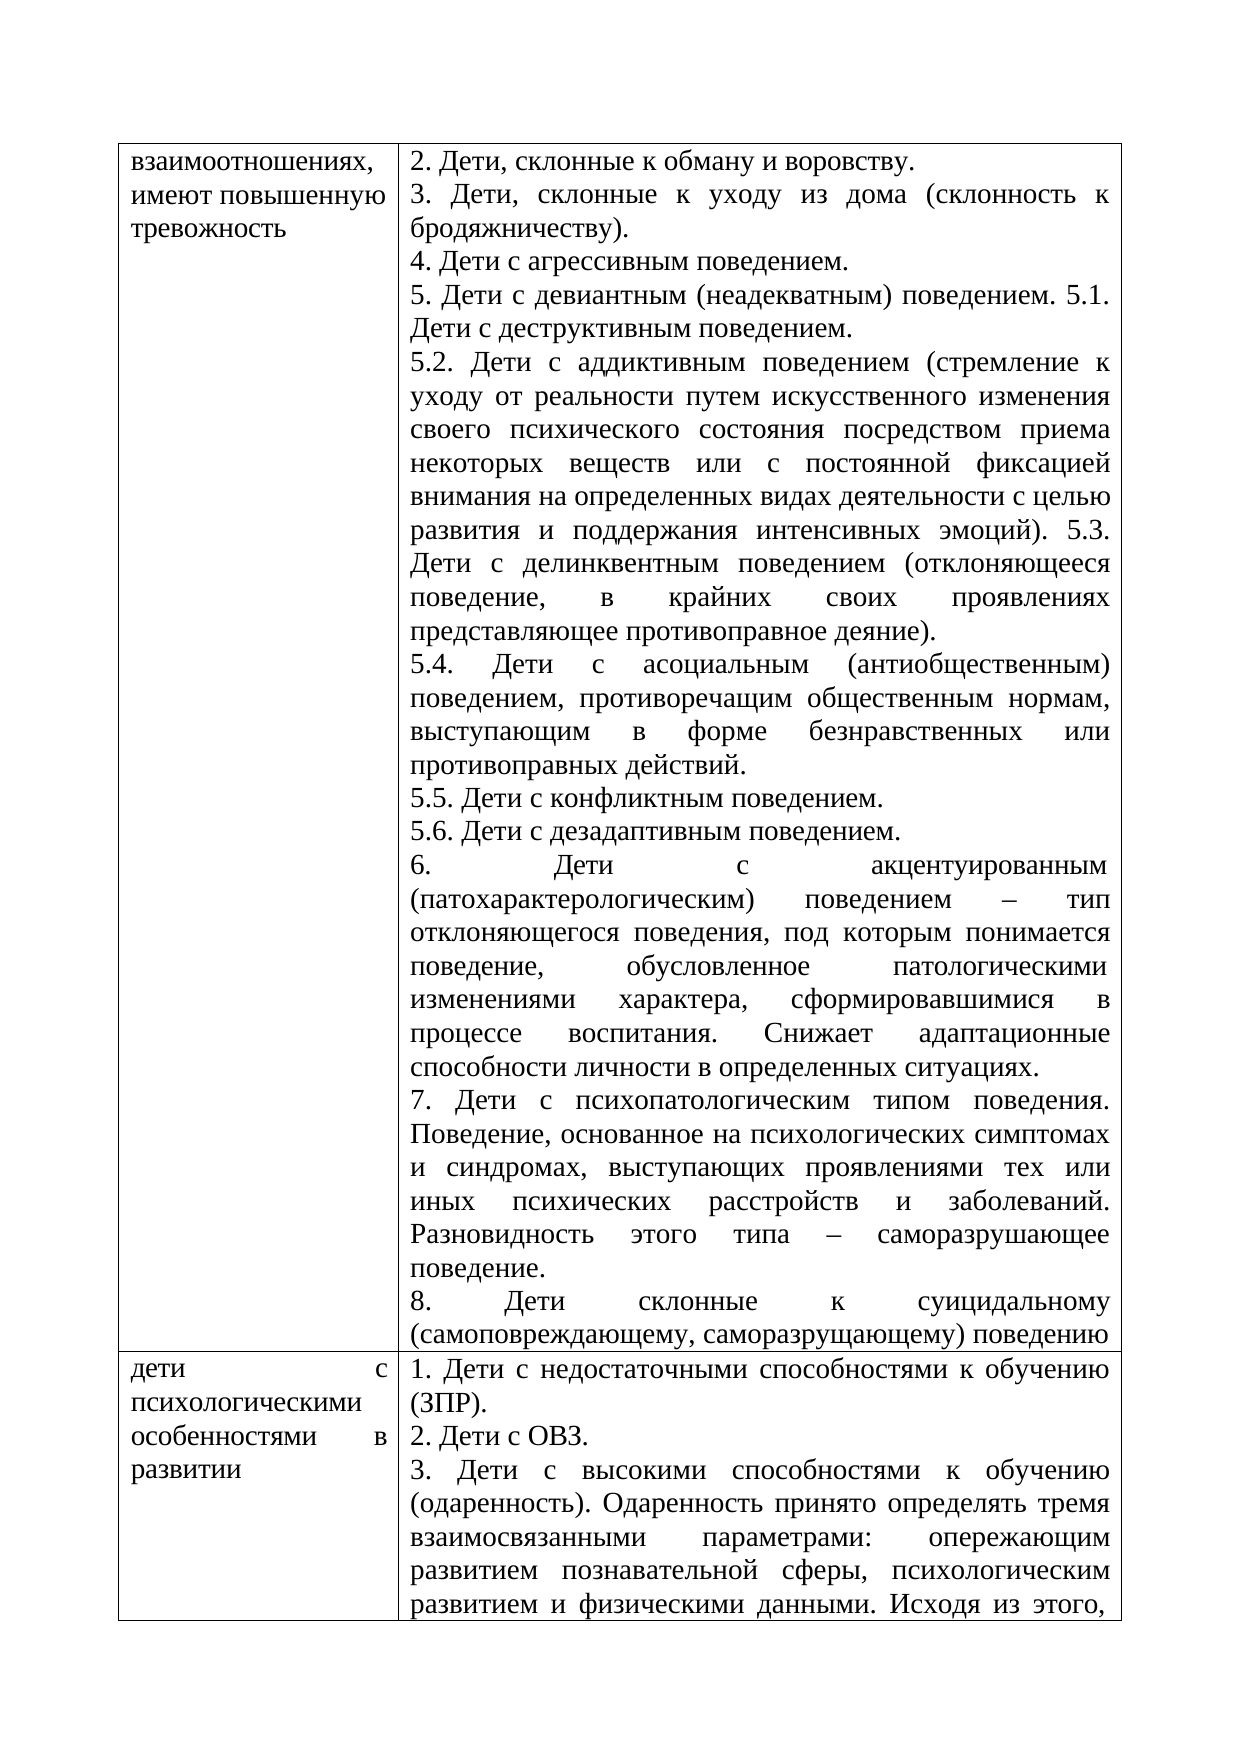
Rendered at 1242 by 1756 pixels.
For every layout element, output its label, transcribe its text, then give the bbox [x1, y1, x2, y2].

table_header взаимоотношениях, имеют повышенную тревожность [119, 144, 398, 1351]
table_cell дети с психологическими особенностями в развитии [119, 1352, 398, 1620]
table_header Дети, склонные к обману и воровству. Дети, склонные к уходу из дома (склонность к бродяжничеству). Дети с агрессивным поведением. Дети с девиантным (неадекватным) поведением. 5.1. Дети с деструктивным поведением. 5.2. Дети с аддиктивным поведением (стремление к уходу от реальности путем искусственного изменения своего психического состояния посредством приема некоторых веществ или с постоянной фиксацией внимания на определенных видах деятельности с целью развития и поддержания интенсивных эмоций). 5.3. Дети с делинквентным поведением (отклоняющееся поведение, в крайних своих проявлениях представляющее противоправное деяние). Дети с асоциальным (антиобщественным) поведением, противоречащим общественным нормам, выступающим в форме безнравственных или противоправных действий. Дети с конфликтным поведением. Дети с дезадаптивным поведением. Дети с акцентуированным (патохарактерологическим) поведением – тип отклоняющегося поведения, под которым понимается поведение, обусловленное патологическими изменениями характера, сформировавшимися в процессе воспитания. Снижает адаптационные способности личности в определенных ситуациях. Дети с психопатологическим типом поведения. Поведение, основанное на психологических симптомах и синдромах, выступающих проявлениями тех или иных психических расстройств и заболеваний. Разновидность этого типа – саморазрушающее поведение. Дети склонные к суицидальному (самоповреждающему, саморазрущающему) поведению [399, 144, 1121, 1351]
table_cell Дети с недостаточными способностями к обучению (ЗПР). Дети с ОВЗ. Дети с высокими способностями к обучению (одаренность). Одаренность принято определять тремя взаимосвязанными параметрами: опережающим развитием познавательной сферы, психологическим развитием и физическими данными. Исходя из этого, [399, 1352, 1121, 1620]
